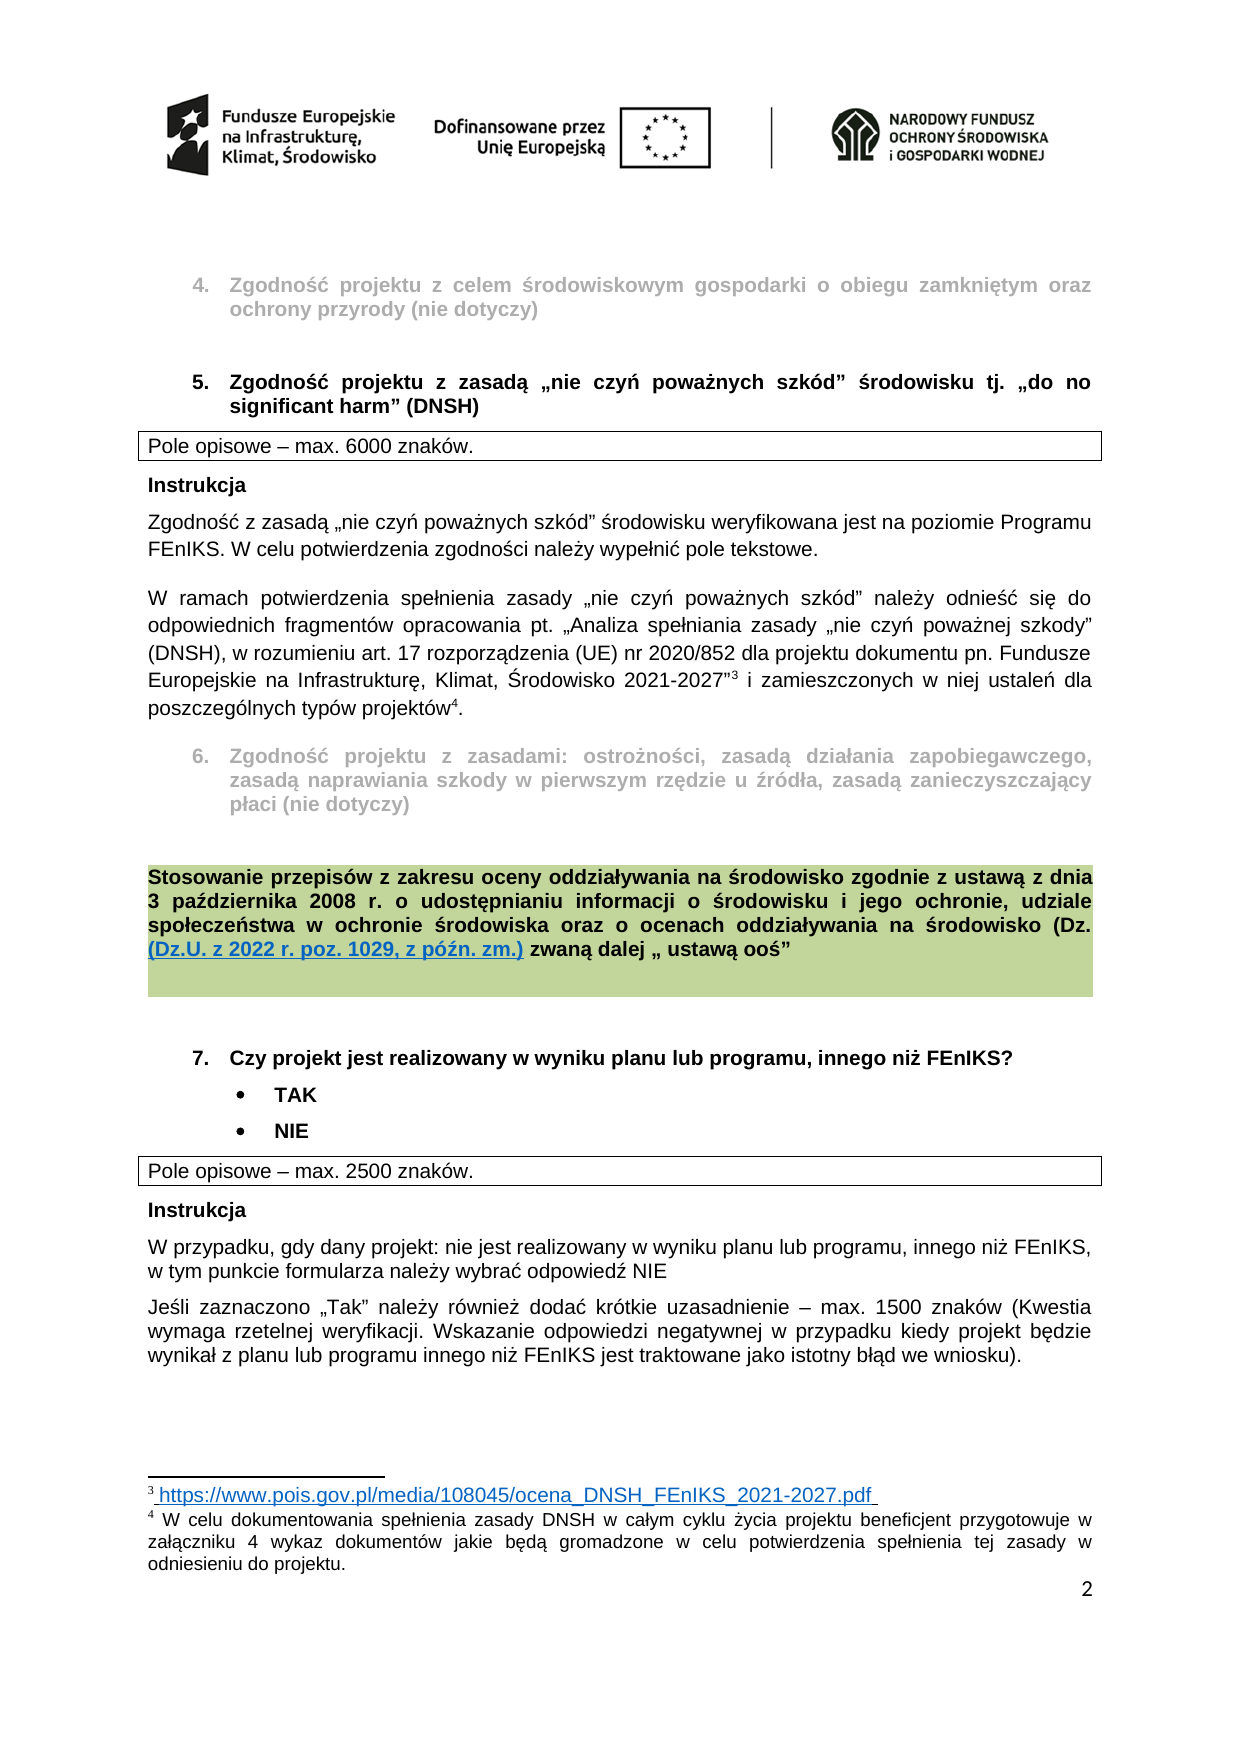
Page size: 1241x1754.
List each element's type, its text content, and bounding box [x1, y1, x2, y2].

list NIE [237, 1119, 1093, 1143]
text W przypadku, gdy dany projekt: nie jest realizowany w wyniku planu lub programu, innego niż FEnIKS, w tym punkcie formularza należy wybrać odpowiedź NIE [148, 1235, 1093, 1283]
text Jeśli zaznaczono „Tak” należy również dodać krótkie uzasadnienie – max. 1500 znaków (Kwestia wymaga rzetelnej weryfikacji. Wskazanie odpowiedzi negatywnej w przypadku kiedy projekt będzie wynikał z planu lub programu innego niż FEnIKS jest traktowane jako istotny błąd we wniosku). [148, 1295, 1093, 1367]
list Zgodność projektu z celem środowiskowym gospodarki o obiegu zamkniętym oraz ochrony przyrody (nie dotyczy) [192, 273, 1093, 321]
text Instrukcja [148, 473, 1093, 497]
list Zgodność projektu z zasadą „nie czyń poważnych szkód” środowisku tj. „do no significant harm” (DNSH) [192, 370, 1093, 418]
text Pole opisowe – max. 2500 znaków. [139, 1157, 1101, 1185]
text W ramach potwierdzenia spełnienia zasady „nie czyń poważnych szkód” należy odnieść się do odpowiednich fragmentów opracowania pt. „Analiza spełniania zasady „nie czyń poważnej szkody” (DNSH), w rozumieniu art. 17 rozporządzenia (UE) nr 2020/852 dla projektu dokumentu pn. Fundusze Europejskie na Infrastrukturę, Klimat, Środowisko 2021-2027” i zamieszczonych w niej ustaleń dla poszczególnych typów projektów. [148, 586, 1093, 719]
text Instrukcja [148, 1198, 1093, 1222]
list TAK [237, 1082, 1093, 1107]
text Zgodność z zasadą „nie czyń poważnych szkód” środowisku weryfikowana jest na poziomie Programu FEnIKS. W celu potwierdzenia zgodności należy wypełnić pole tekstowe. [148, 510, 1093, 561]
text Pole opisowe – max. 6000 znaków. [139, 432, 1101, 460]
list Zgodność projektu z zasadami: ostrożności, zasadą działania zapobiegawczego, zasadą naprawiania szkody w pierwszym rzędzie u źródła, zasadą zanieczyszczający płaci (nie dotyczy) [192, 744, 1093, 816]
text Stosowanie przepisów z zakresu oceny oddziaływania na środowisko zgodnie z ustawą z dnia 3 października 2008 r. o udostępnianiu informacji o środowisku i jego ochronie, udziale społeczeństwa w ochronie środowiska oraz o ocenach oddziaływania na środowisko (Dz. (Dz.U. z 2022 r. poz. 1029, z późn. zm.) zwaną dalej „ ustawą ooś” [148, 865, 1093, 961]
list Czy projekt jest realizowany w wyniku planu lub programu, innego niż FEnIKS? [192, 1046, 1093, 1070]
picture [147, 73, 1092, 196]
